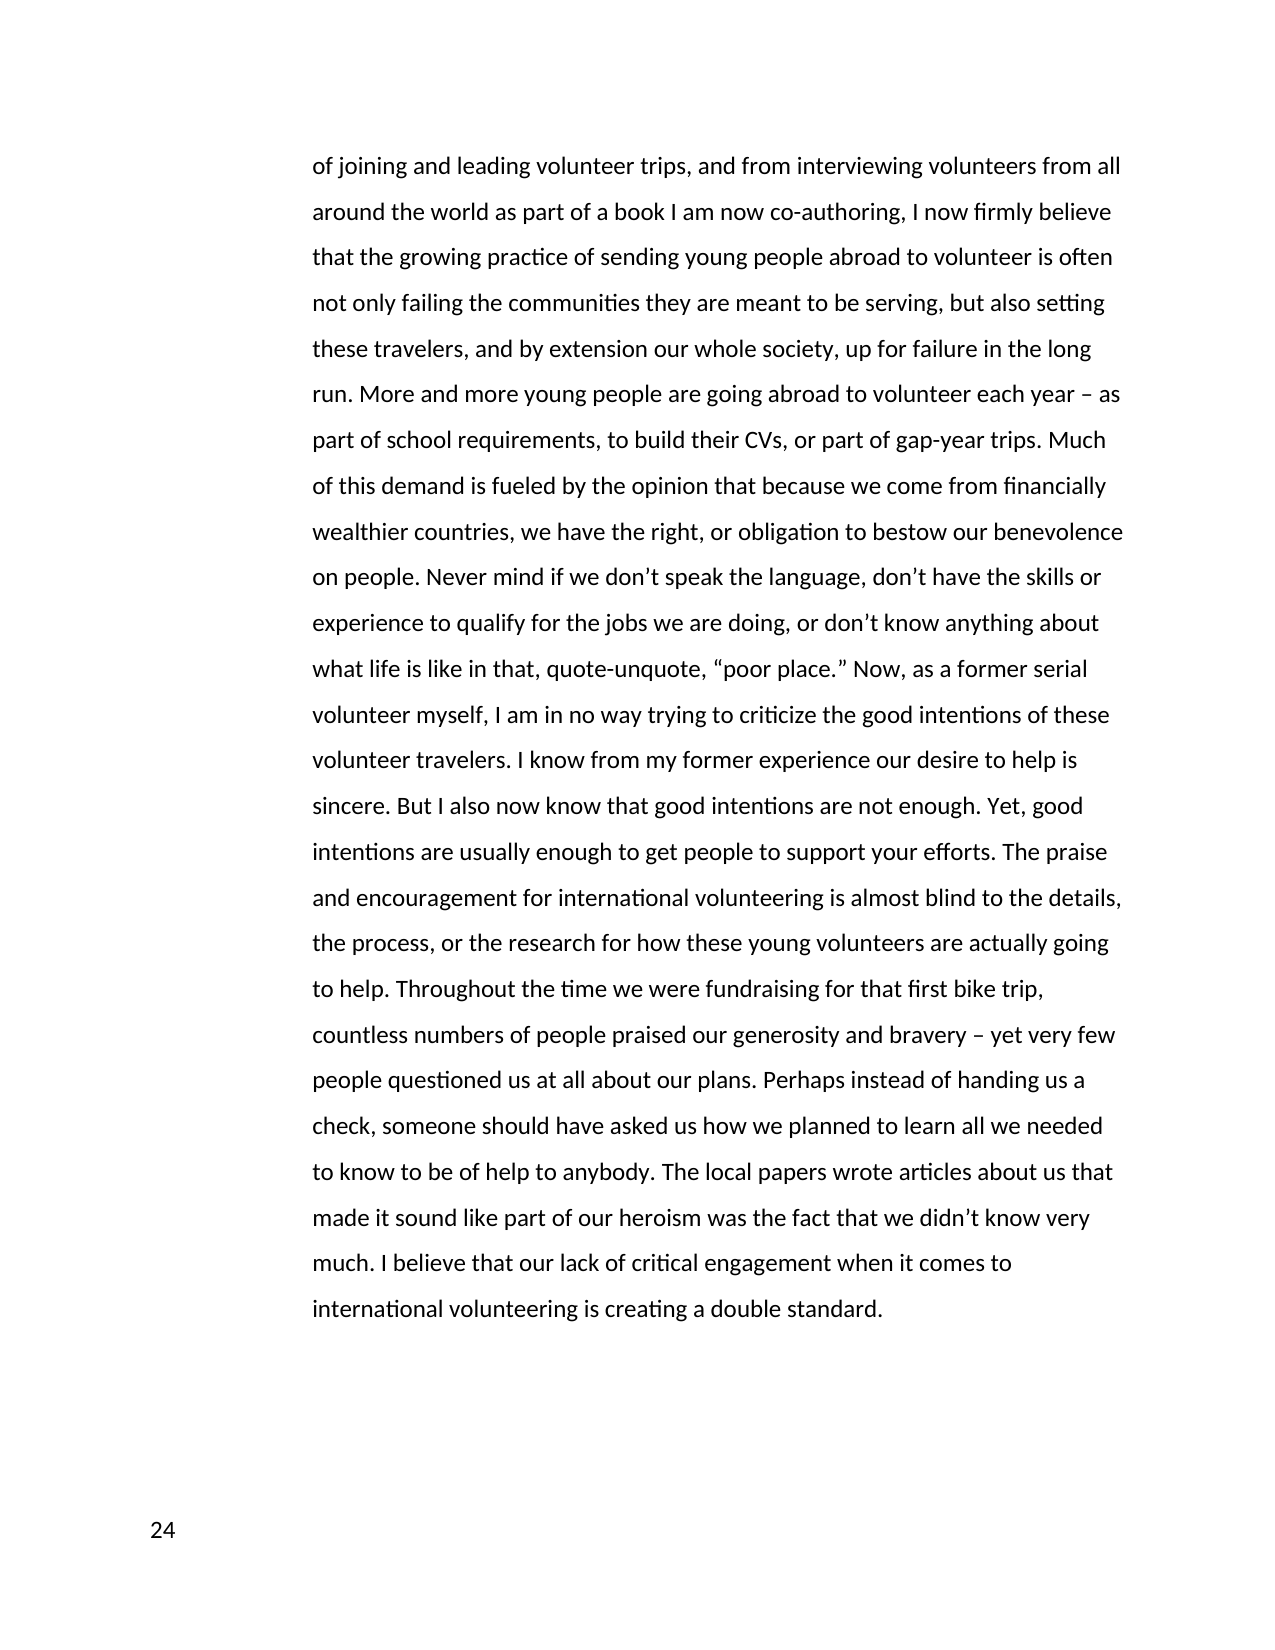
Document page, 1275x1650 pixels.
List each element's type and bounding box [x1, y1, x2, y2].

text [150, 150, 1125, 1324]
